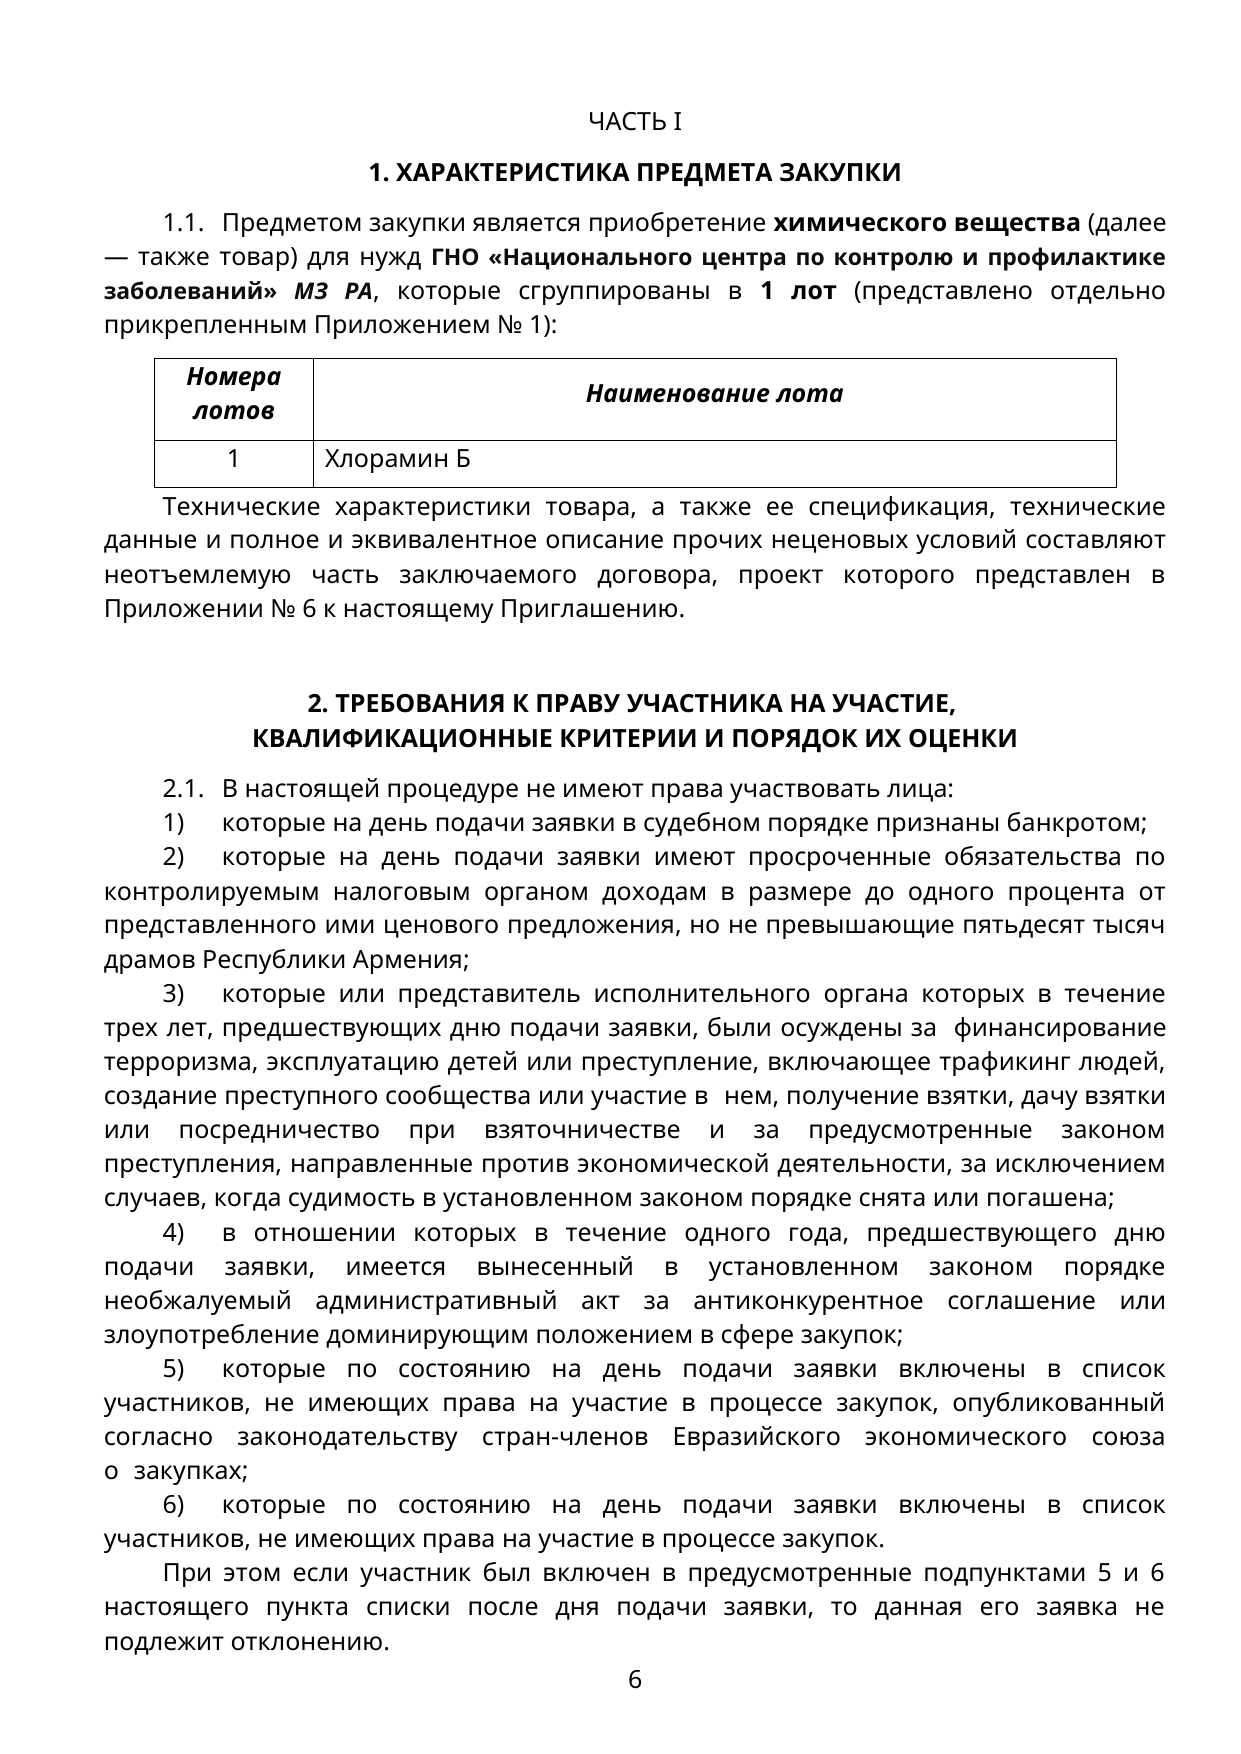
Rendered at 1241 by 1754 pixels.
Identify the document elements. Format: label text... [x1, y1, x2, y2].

text 2. ТРЕБОВАНИЯ К ПРАВУ УЧАСТНИКА НА УЧАСТИЕ, КВАЛИФИКАЦИОННЫЕ КРИТЕРИИ И ПОРЯДОК ИХ ОЦЕНКИ [103, 686, 1167, 754]
table_cell 1 [155, 441, 313, 487]
subtitle 1.1. Предметом закупки является приобретение химического вещества (далее — также товар) для нужд ГНО «Национального центра по контролю и профилактике заболеваний» МЗ РА, которые сгруппированы в 1 лот (представлено отдельно прикрепленным Приложением № 1): [103, 205, 1167, 341]
text Технические характеристики товара, а также ее спецификация, технические данные и полное и эквивалентное описание прочих неценовых условий составляют неотъемлемую часть заключаемого договора, проект которого представлен в Приложении № 6 к настоящему Приглашению. [103, 488, 1167, 624]
text 1) которые на день подачи заявки в судебном порядке признаны банкротом; [103, 805, 1167, 839]
text 6) которые по состоянию на день подачи заявки включены в список участников, не имеющих права на участие в процессе закупок. [103, 1487, 1167, 1555]
table_header Номера лотов [155, 359, 313, 439]
text При этом если участник был включен в предусмотренные подпунктами 5 и 6 настоящего пункта списки после дня подачи заявки, то данная его заявка не подлежит отклонению. [103, 1555, 1167, 1657]
text 5) которые по состоянию на день подачи заявки включены в список участников, не имеющих права на участие в процессе закупок, опубликованный согласно законодательству стран-членов Евразийского экономического союза о закупках; [103, 1350, 1167, 1487]
table_cell Хлорамин Б [314, 441, 1116, 487]
text 3) которые или представитель исполнительного органа которых в течение трех лет, предшествующих дню подачи заявки, были осуждены за финансирование терроризма, эксплуатацию детей или преступление, включающее трафикинг людей, создание преступного сообщества или участие в нем, получение взятки, дачу взятки или посредничество при взяточничестве и за предусмотренные законом преступления, направленные против экономической деятельности, за исключением случаев, когда судимость в установленном законом порядке снята или погашена; [103, 975, 1167, 1214]
text 1. ХАРАКТЕРИСТИКА ПРЕДМЕТА ЗАКУПКИ [103, 154, 1167, 188]
text 2) которые на день подачи заявки имеют просроченные обязательства по контролируемым налоговым органом доходам в размере до одного процента от представленного ими ценового предложения, но не превышающие пятьдесят тысяч драмов Республики Армения; [103, 839, 1167, 975]
table_header Наименование лота [314, 359, 1116, 439]
text ЧАСТЬ I [103, 103, 1167, 137]
text 2.1. В настоящей процедуре не имеют права участвовать лица: [103, 771, 1167, 805]
text 4) в отношении которых в течение одного года, предшествующего дню подачи заявки, имеется вынесенный в установленном законом порядке необжалуемый административный акт за антиконкурентное соглашение или злоупотребление доминирующим положением в сфере закупок; [103, 1214, 1167, 1350]
